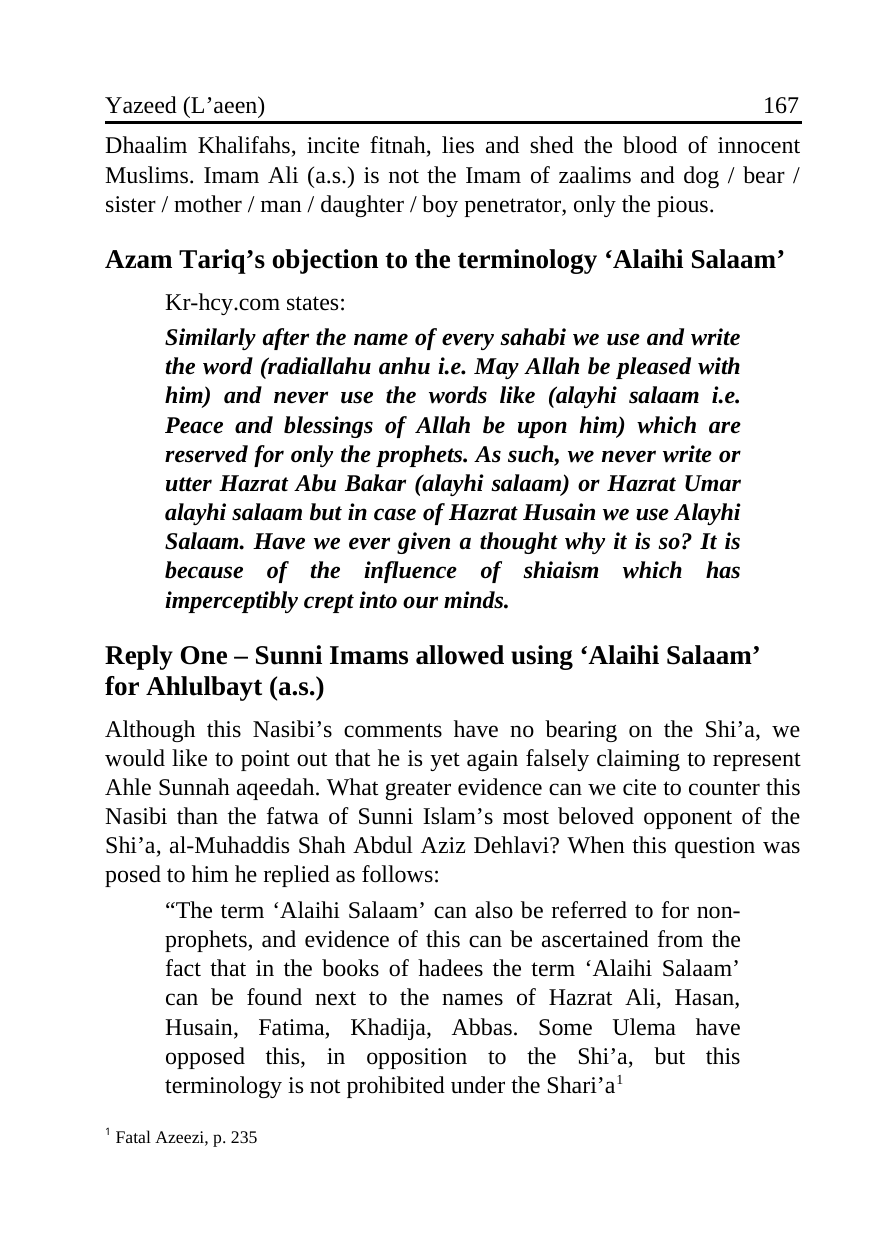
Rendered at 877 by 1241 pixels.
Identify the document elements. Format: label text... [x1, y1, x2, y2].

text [105, 131, 802, 218]
text Although this Nasibi’s comments have no bearing on the Shi’a, we would like to point out that he is yet again falsely claiming to represent Ahle Sunnah aqeedah. What greater evidence can we cite to counter this Nasibi than the fatwa of Sunni Islam’s most beloved opponent of the Shi’a, al-Muhaddis Shah Abdul Aziz Dehlavi? When this question was posed to him he replied as follows: [105, 714, 802, 889]
text “The term ‘Alaihi Salaam’ can also be referred to for non-prophets, and evidence of this can be ascertained from the fact that in the books of hadees the term ‘Alaihi Salaam’ can be found next to the names of Hazrat Ali, Hasan, Husain, Fatima, Khadija, Abbas. Some Ulema have opposed this, in opposition to the Shi’a, but this terminology is not prohibited under the Shari’a [165, 895, 742, 1099]
subtitle Azam Tariq’s objection to the terminology ‘Alaihi Salaam’ [105, 243, 802, 274]
text Kr-hcy.com states: [165, 287, 742, 316]
subtitle Reply One – Sunni Imams allowed using ‘Alaihi Salaam’ for Ahlulbayt (a.s.) [105, 639, 802, 701]
text Similarly after the name of every sahabi we use and write the word (radiallahu anhu i.e. May Allah be pleased with him) and never use the words like (alayhi salaam i.e. Peace and blessings of Allah be upon him) which are reserved for only the prophets. As such, we never write or utter Hazrat Abu Bakar (alayhi salaam) or Hazrat Umar alayhi salaam but in case of Hazrat Husain we use Alayhi Salaam. Have we ever given a thought why it is so? It is because of the influence of shiaism which has imperceptibly crept into our minds. [165, 322, 742, 614]
